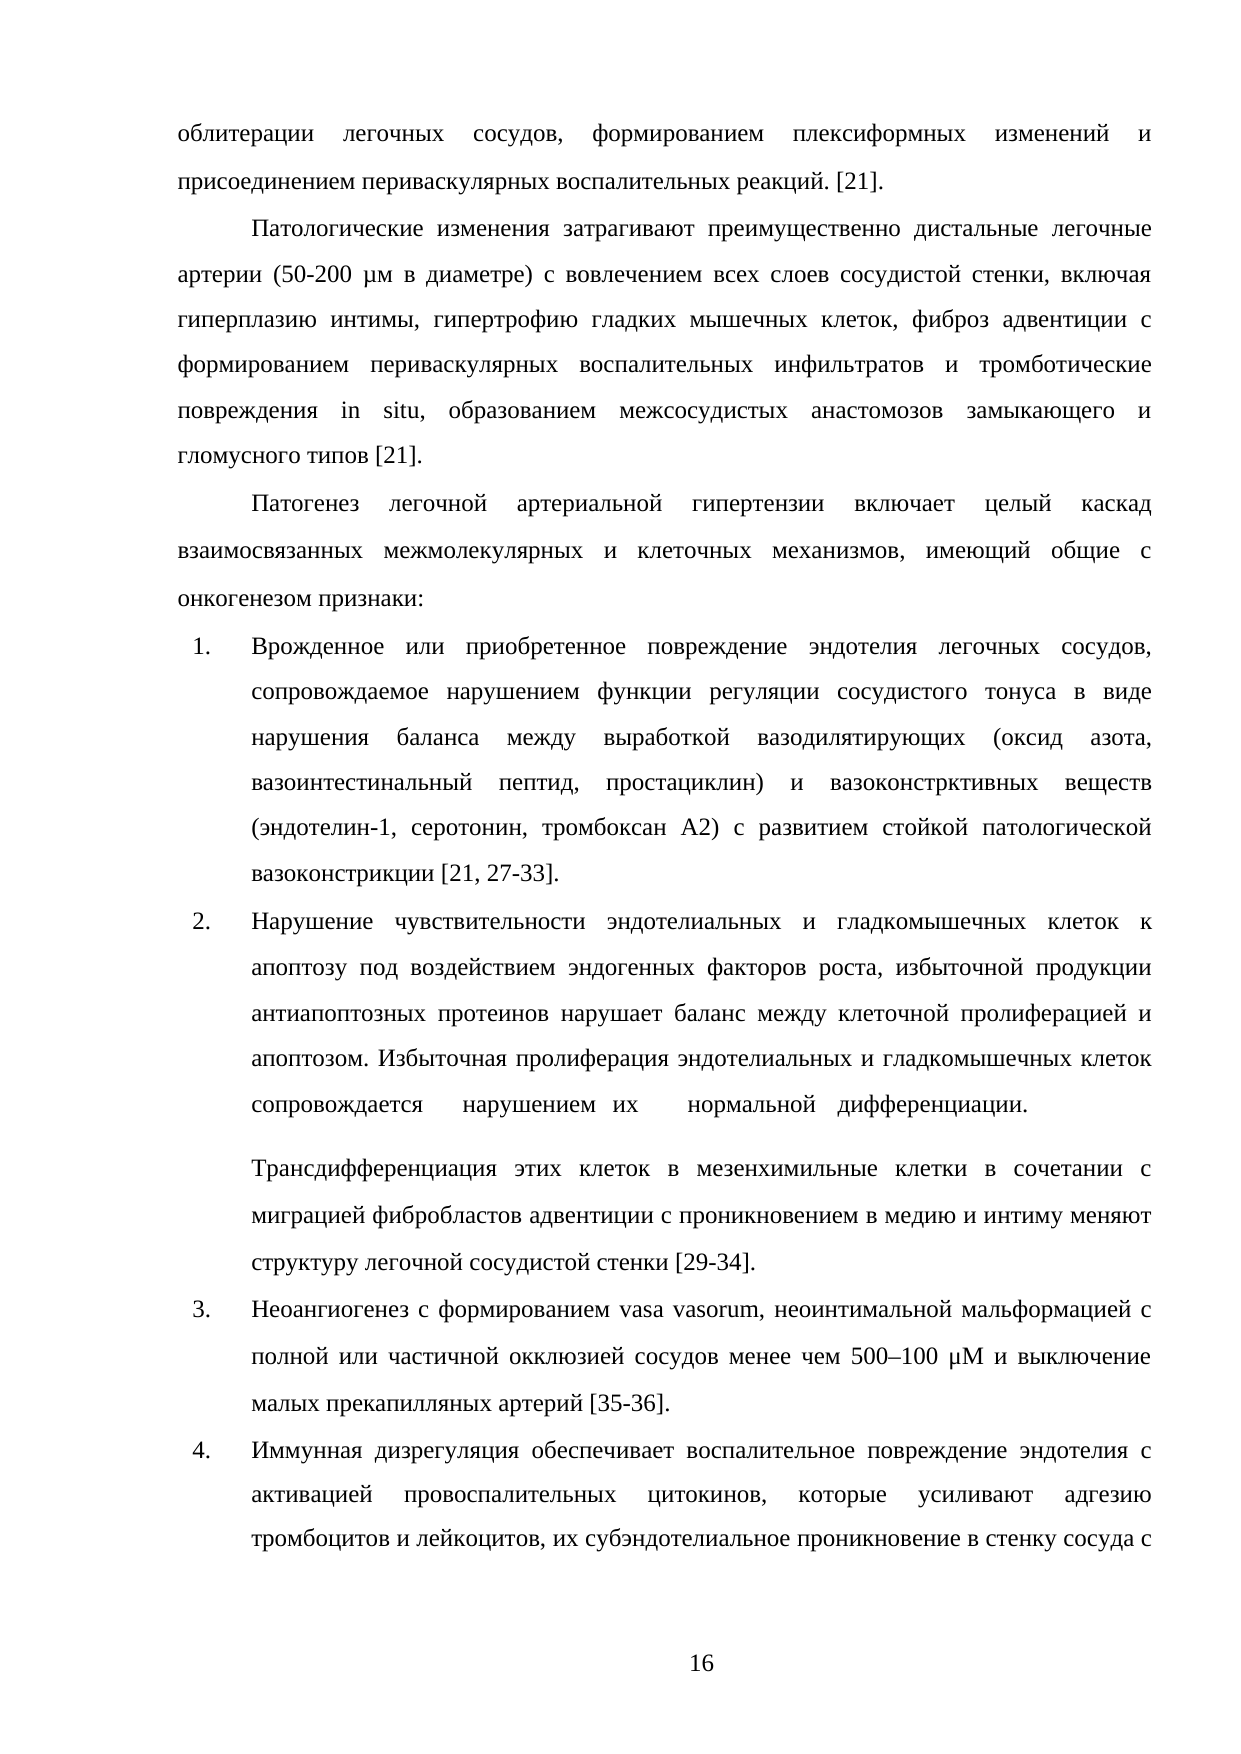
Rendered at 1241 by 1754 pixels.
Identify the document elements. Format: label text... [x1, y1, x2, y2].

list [192, 1436, 1152, 1552]
text Патогенез легочной артериальной гипертензии включает целый каскад взаимосвязанных межмолекулярных и клеточных механизмов, имеющий общие с онкогенезом признаки: [177, 488, 1152, 612]
list Врожденное или приобретенное повреждение эндотелия легочных сосудов, сопровождаемое нарушением функции регуляции сосудистого тонуса в виде нарушения баланса между выработкой вазодилятирующих (оксид азота, вазоинтестинальный пептид, простациклин) и вазоконстрктивных веществ (эндотелин-1, серотонин, тромбоксан A2) с развитием стойкой патологической вазоконстрикции [21, 27-33]. [192, 631, 1152, 887]
list Неоангиогенез с формированием vasa vasorum, неоинтимальной мальформацией с полной или частичной окклюзией сосудов менее чем 500–100 μM и выключение малых прекапилляных артерий [35-36]. [192, 1294, 1152, 1417]
text Трансдифференциация этих клеток в мезенхимильные клетки в сочетании с миграцией фибробластов адвентиции с проникновением в медию и интиму меняют структуру легочной сосудистой стенки [29-34]. [251, 1153, 1152, 1276]
list Нарушение чувствительности эндотелиальных и гладкомышечных клеток к апоптозу под воздействием эндогенных факторов роста, избыточной продукции антиапоптозных протеинов нарушает баланс между клеточной пролиферацией и апоптозом. Избыточная пролиферация эндотелиальных и гладкомышечных клеток сопровождается нарушением их нормальной дифференциации. [192, 906, 1152, 1118]
text Патологические изменения затрагивают преимущественно дистальные легочные артерии (50-200 µм в диаметре) с вовлечением всех слоев сосудистой стенки, включая гиперплазию интимы, гипертрофию гладких мышечных клеток, фиброз адвентиции с формированием периваскулярных воспалительных инфильтратов и тромботические повреждения in situ, образованием межсосудистых анастомозов замыкающего и гломусного типов [21]. [177, 213, 1152, 469]
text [177, 118, 1152, 195]
